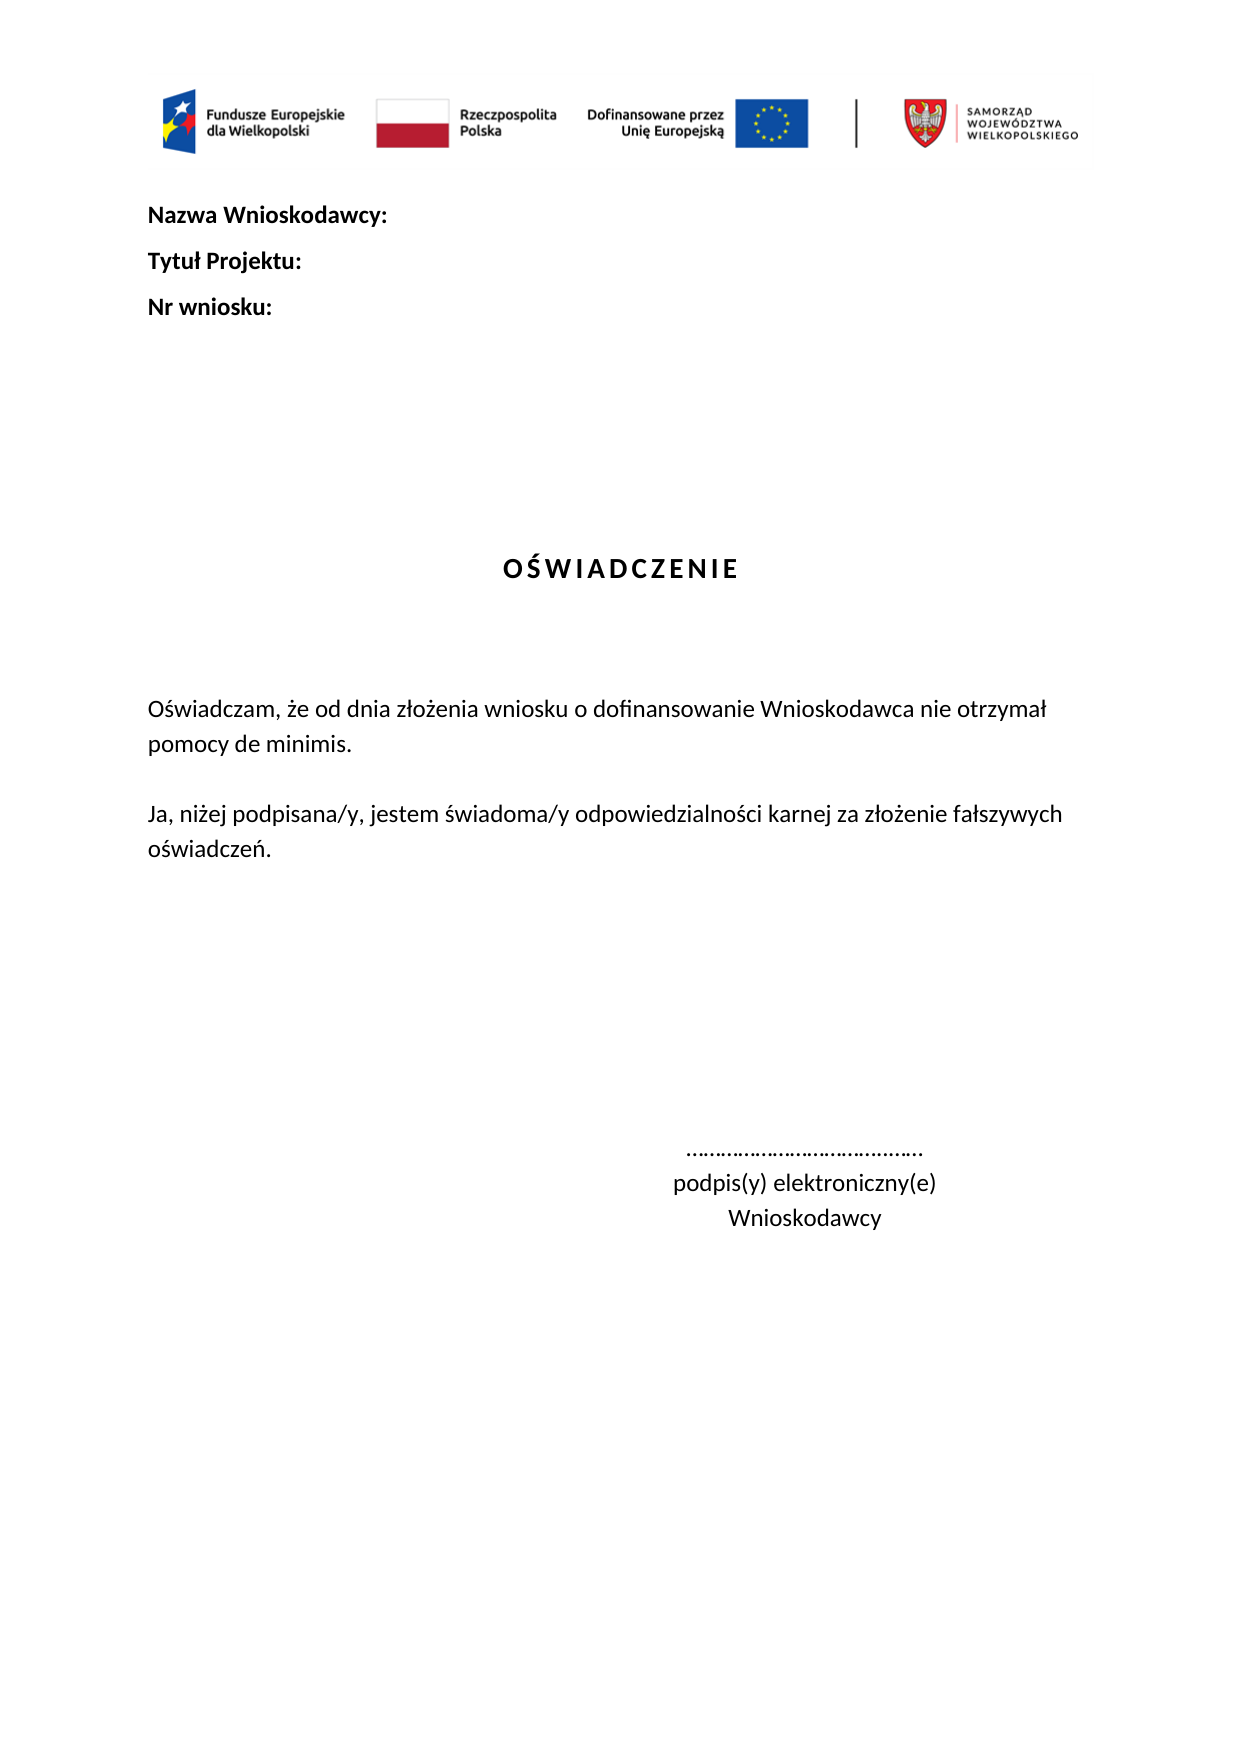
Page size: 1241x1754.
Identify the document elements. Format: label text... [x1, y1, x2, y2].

text ……………………………..…… [517, 1132, 1092, 1162]
text Ja, niżej podpisana/y, jestem świadoma/y odpowiedzialności karnej za złożenie fałszywych oświadczeń. [148, 798, 1092, 863]
text Oświadczam, że od dnia złożenia wniosku o dofinansowanie Wnioskodawca nie otrzymał pomocy de minimis. [148, 693, 1092, 758]
picture [147, 73, 1094, 170]
text Nazwa Wnioskodawcy: [148, 200, 1092, 230]
text Tytuł Projektu: [148, 245, 1092, 276]
text Wnioskodawcy [517, 1202, 1092, 1232]
text podpis(y) elektroniczny(e) [517, 1167, 1092, 1197]
text OŚWIADCZENIE [148, 551, 1092, 586]
text Nr wniosku: [148, 291, 1092, 322]
